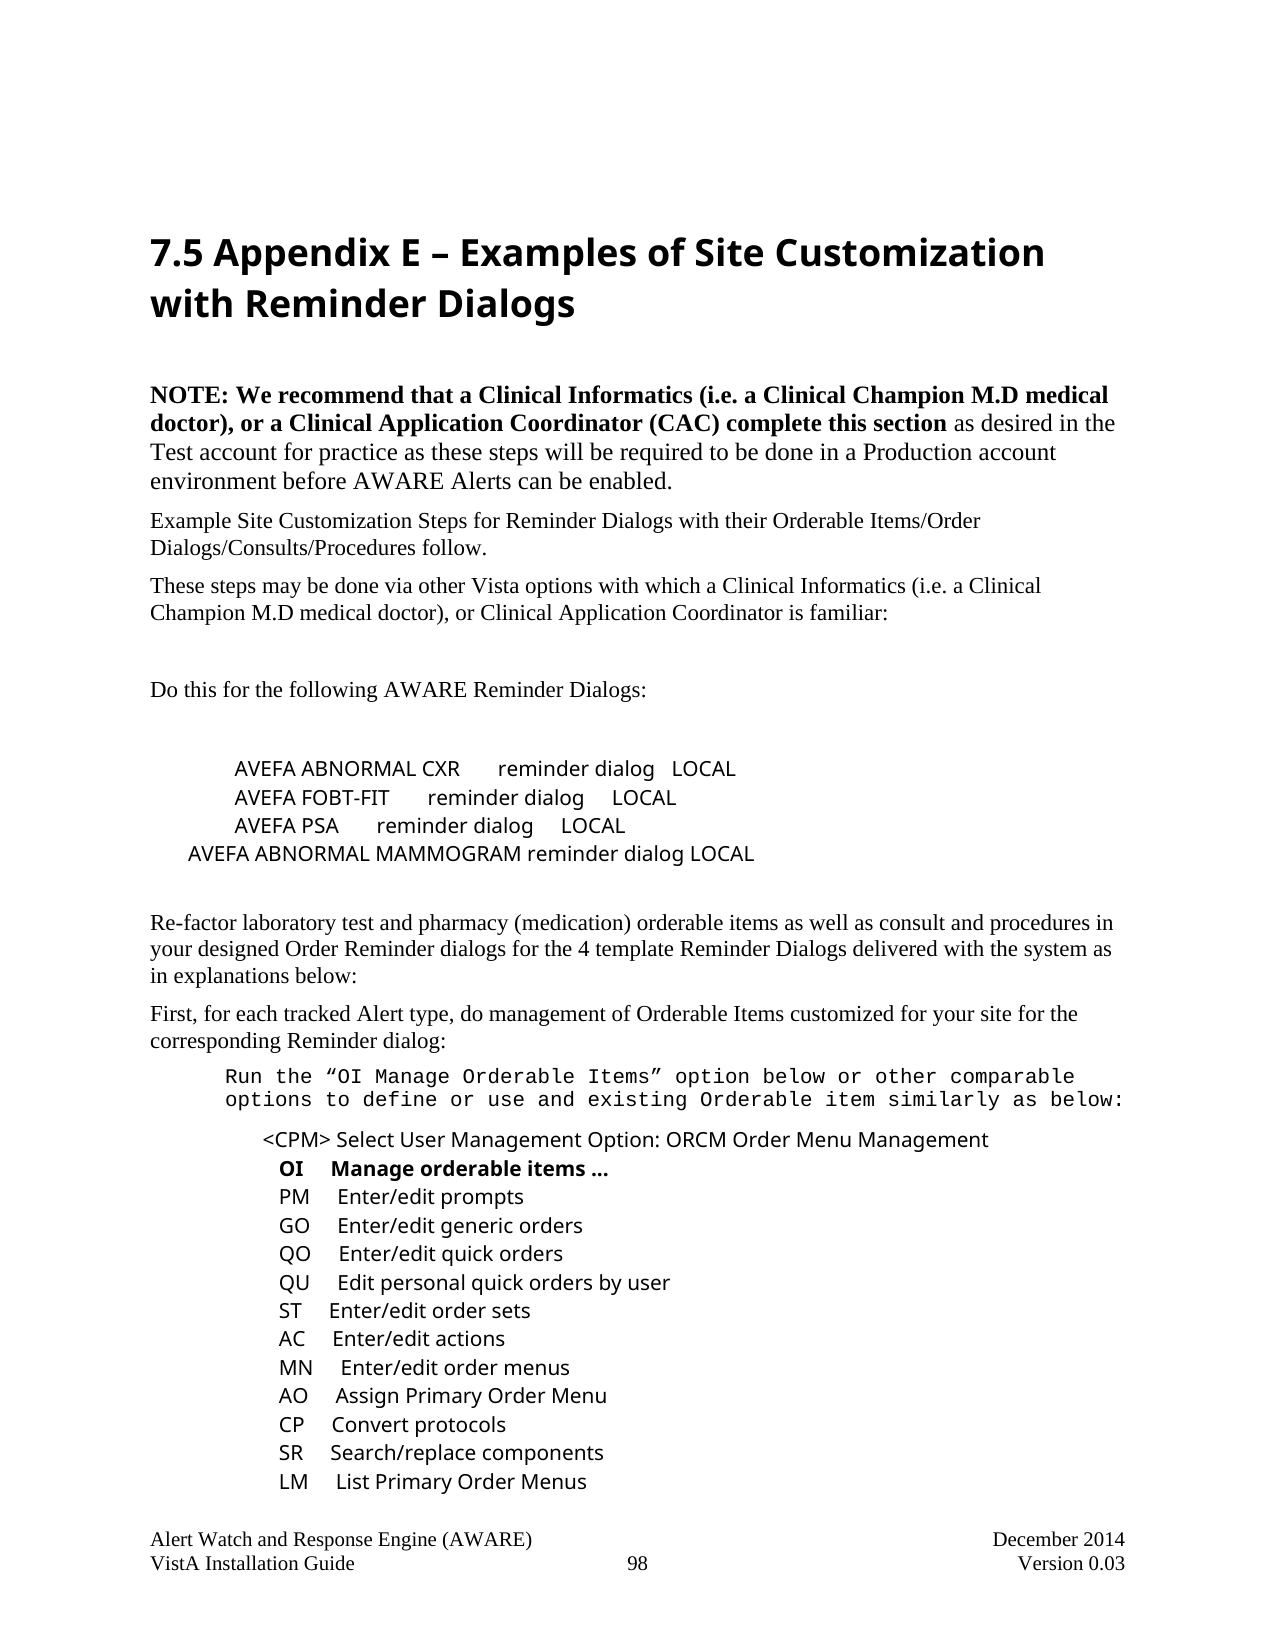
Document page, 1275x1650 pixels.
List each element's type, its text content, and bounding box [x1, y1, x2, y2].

text These steps may be done via other Vista options with which a Clinical Informatics (i.e. a Clinical Champion M.D medical doctor), or Clinical Application Coordinator is familiar: [150, 572, 1125, 625]
text SR Search/replace components [262, 1438, 1125, 1467]
text ST Enter/edit order sets [262, 1296, 1125, 1324]
text Do this for the following AWARE Reminder Dialogs: [150, 677, 1125, 703]
text NOTE: We recommend that a Clinical Informatics (i.e. a Clinical Champion M.D medical doctor), or a Clinical Application Coordinator (CAC) complete this section as desired in the Test account for practice as these steps will be required to be done in a Production account environment before AWARE Alerts can be enabled. [150, 380, 1125, 495]
text AVEFA PSA reminder dialog LOCAL [234, 811, 1125, 839]
text LM List Primary Order Menus [262, 1467, 1125, 1495]
text AVEFA FOBT-FIT reminder dialog LOCAL [234, 783, 1125, 811]
text <CPM> Select User Management Option: ORCM Order Menu Management [262, 1126, 1125, 1154]
text AVEFA ABNORMAL MAMMOGRAM reminder dialog LOCAL [150, 839, 1125, 868]
text AC Enter/edit actions [262, 1324, 1125, 1353]
text QO Enter/edit quick orders [262, 1239, 1125, 1268]
text AVEFA ABNORMAL CXR reminder dialog LOCAL [234, 754, 1125, 783]
text OI Manage orderable items ... [262, 1154, 1125, 1182]
text GO Enter/edit generic orders [262, 1211, 1125, 1239]
text AO Assign Primary Order Menu [262, 1381, 1125, 1410]
text MN Enter/edit order menus [262, 1353, 1125, 1381]
text First, for each tracked Alert type, do management of Orderable Items customized for your site for the corresponding Reminder dialog: [150, 1001, 1125, 1053]
text Example Site Customization Steps for Reminder Dialogs with their Orderable Items/Order Dialogs/Consults/Procedures follow. [150, 507, 1125, 560]
text PM Enter/edit prompts [262, 1182, 1125, 1211]
subtitle 7.5 Appendix E – Examples of Site Customization with Reminder Dialogs [150, 226, 1125, 328]
text QU Edit personal quick orders by user [262, 1268, 1125, 1296]
text CP Convert protocols [262, 1410, 1125, 1438]
text Re-factor laboratory test and pharmacy (medication) orderable items as well as consult and procedures in your designed Order Reminder dialogs for the 4 template Reminder Dialogs delivered with the system as in explanations below: [150, 909, 1125, 988]
text Run the “OI Manage Orderable Items” option below or other comparable options to define or use and existing Orderable item similarly as below: [225, 1066, 1125, 1113]
